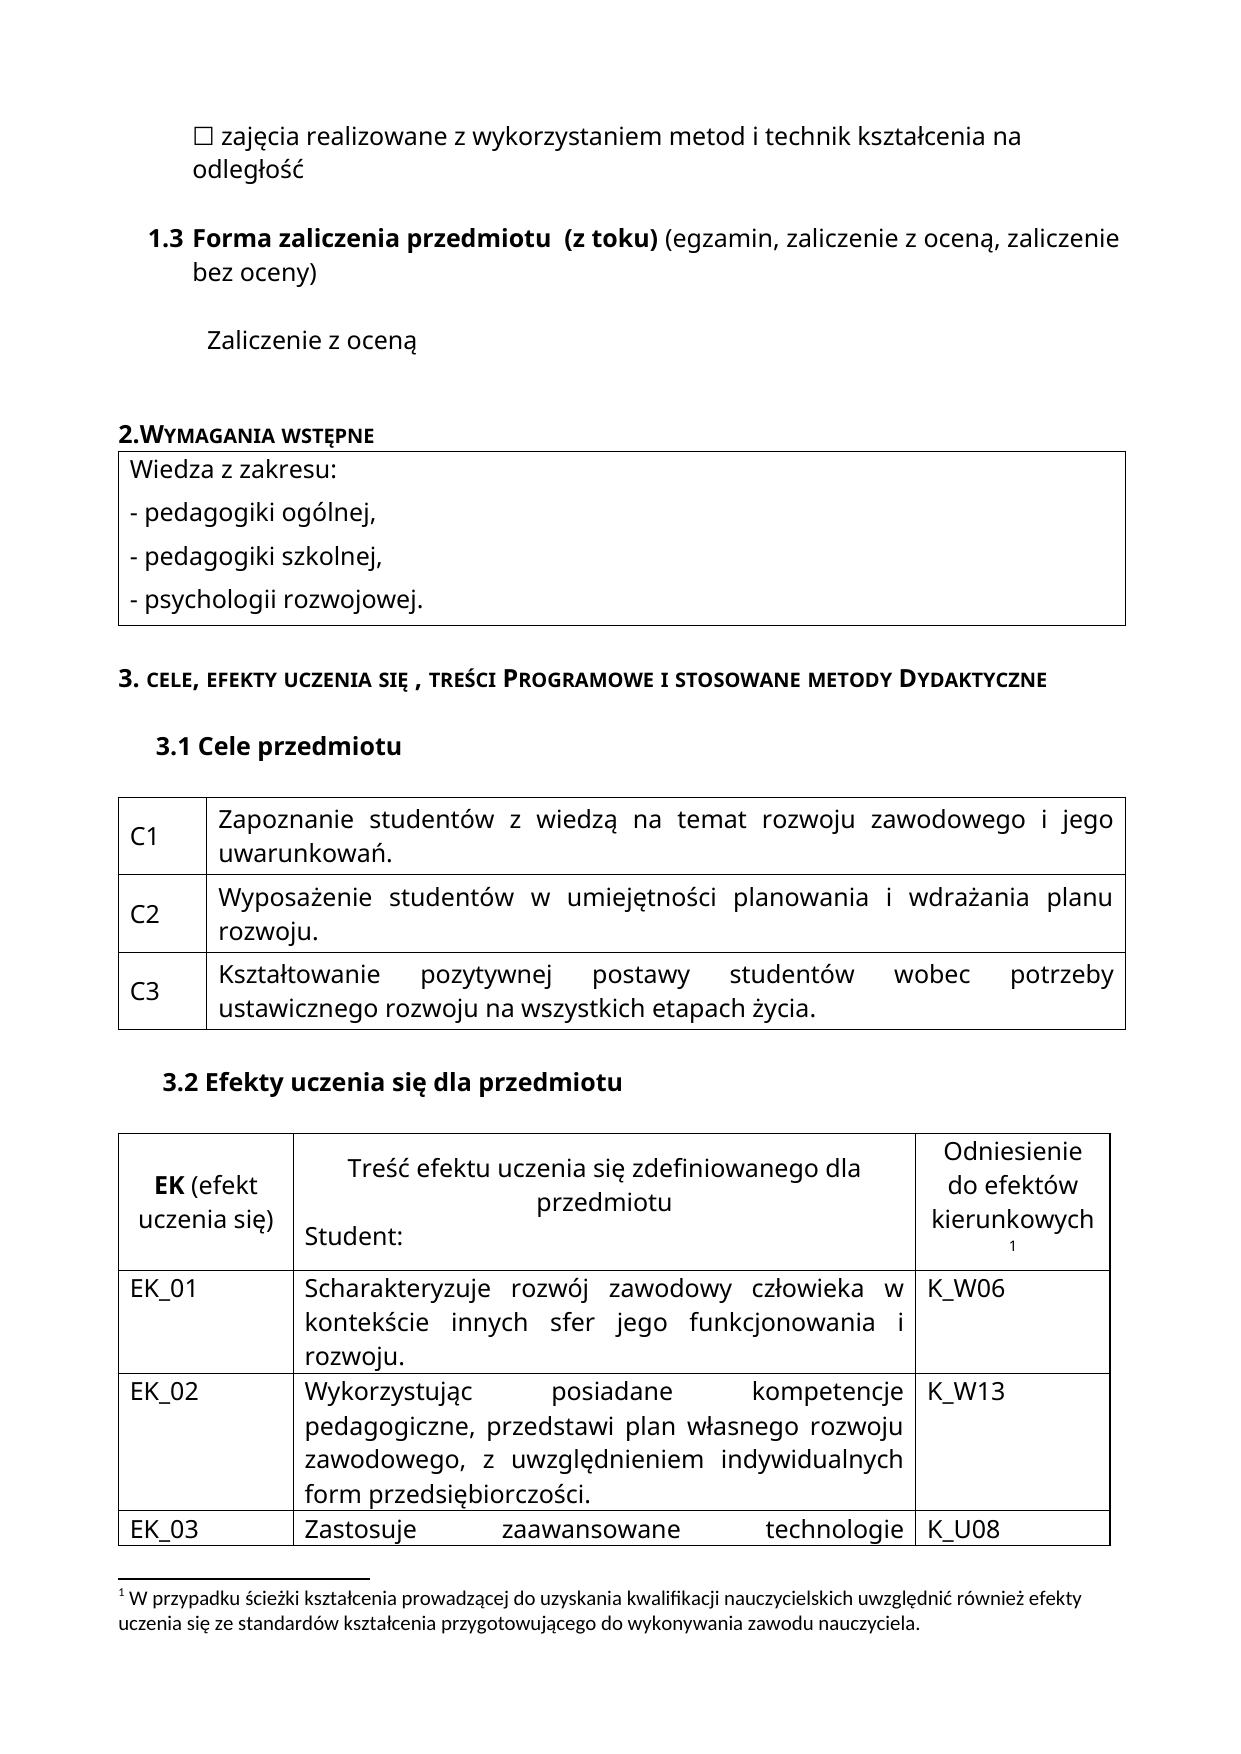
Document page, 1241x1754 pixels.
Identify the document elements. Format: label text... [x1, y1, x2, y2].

table_header Wiedza z zakresu: - pedagogiki ogólnej, - pedagogiki szkolnej, - psychologii rozwojowej. [119, 452, 1125, 625]
text 3. cele, efekty uczenia się , treści Programowe i stosowane metody Dydaktyczne [118, 661, 1122, 694]
text 2.Wymagania wstępne [118, 417, 1122, 451]
table_cell K_U08 [916, 1511, 1109, 1545]
table_header Odniesienie do efektów kierunkowych [916, 1134, 1109, 1270]
table_cell K_W06 [916, 1271, 1109, 1373]
text Zaliczenie z oceną [207, 322, 1122, 357]
table_header EK (efekt uczenia się) [119, 1134, 293, 1270]
text ☐ zajęcia realizowane z wykorzystaniem metod i technik kształcenia na odległość [192, 118, 1122, 186]
table_cell K_W13 [916, 1374, 1109, 1510]
table_header C1 [119, 798, 206, 874]
table_cell Kształtowanie pozytywnej postawy studentów wobec potrzeby ustawicznego rozwoju na wszystkich etapach życia. [207, 953, 1125, 1029]
table_cell C3 [119, 953, 206, 1029]
text 3.2 Efekty uczenia się dla przedmiotu [162, 1064, 1122, 1098]
text 3.1 Cele przedmiotu [156, 729, 1122, 763]
table_cell EK_03 [119, 1511, 293, 1545]
table_cell Wykorzystując posiadane kompetencje pedagogiczne, przedstawi plan własnego rozwoju zawodowego, z uwzględnieniem indywidualnych form przedsiębiorczości. [294, 1374, 915, 1510]
text 1.3 Forma zaliczenia przedmiotu (z toku) (egzamin, zaliczenie z oceną, zaliczenie bez oceny) [148, 220, 1122, 288]
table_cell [294, 1511, 915, 1545]
table_cell Wyposażenie studentów w umiejętności planowania i wdrażania planu rozwoju. [207, 875, 1125, 952]
table_cell EK_02 [119, 1374, 293, 1510]
table_cell C2 [119, 875, 206, 952]
table_cell Scharakteryzuje rozwój zawodowy człowieka w kontekście innych sfer jego funkcjonowania i rozwoju. [294, 1271, 915, 1373]
table_cell EK_01 [119, 1271, 293, 1373]
table_header Zapoznanie studentów z wiedzą na temat rozwoju zawodowego i jego uwarunkowań. [207, 798, 1125, 874]
table_header Treść efektu uczenia się zdefiniowanego dla przedmiotu Student: [294, 1134, 915, 1270]
